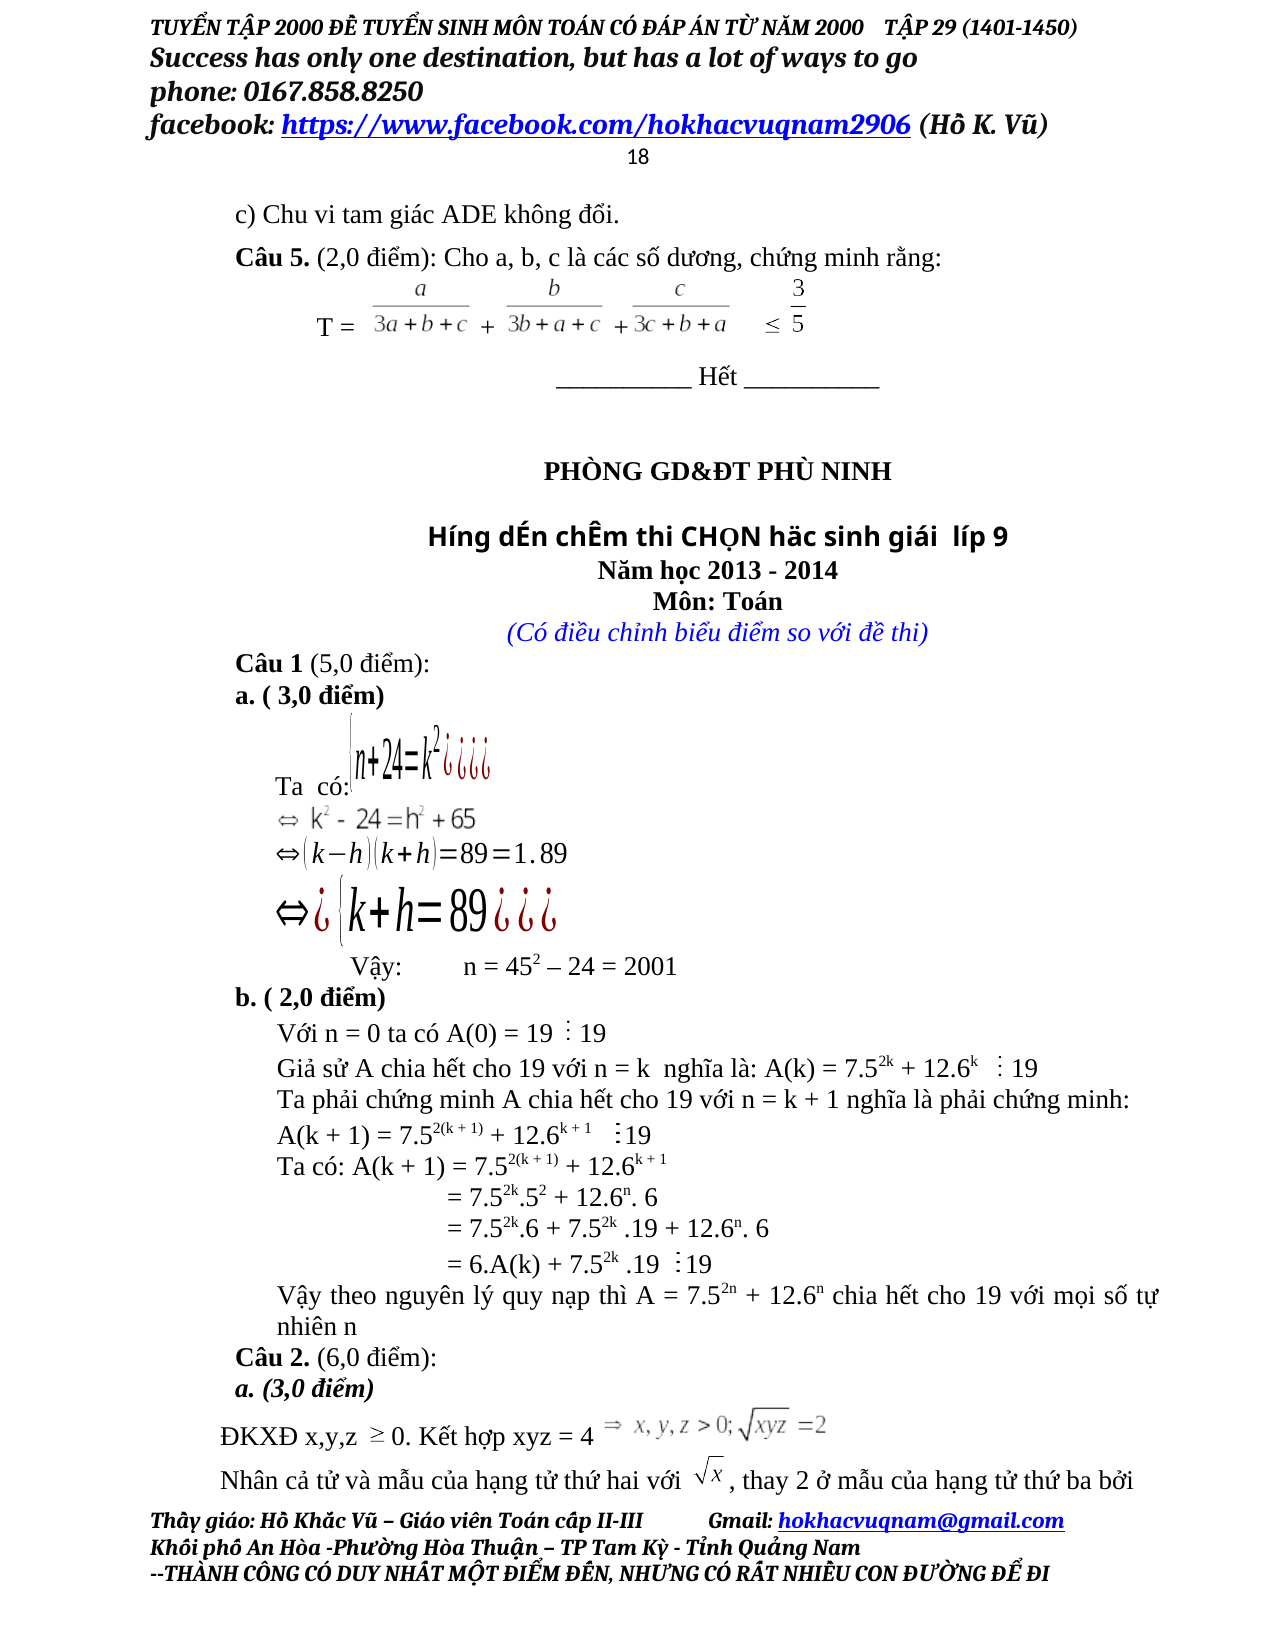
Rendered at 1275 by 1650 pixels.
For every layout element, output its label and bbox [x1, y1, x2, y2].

table_cell [149, 198, 1275, 1495]
